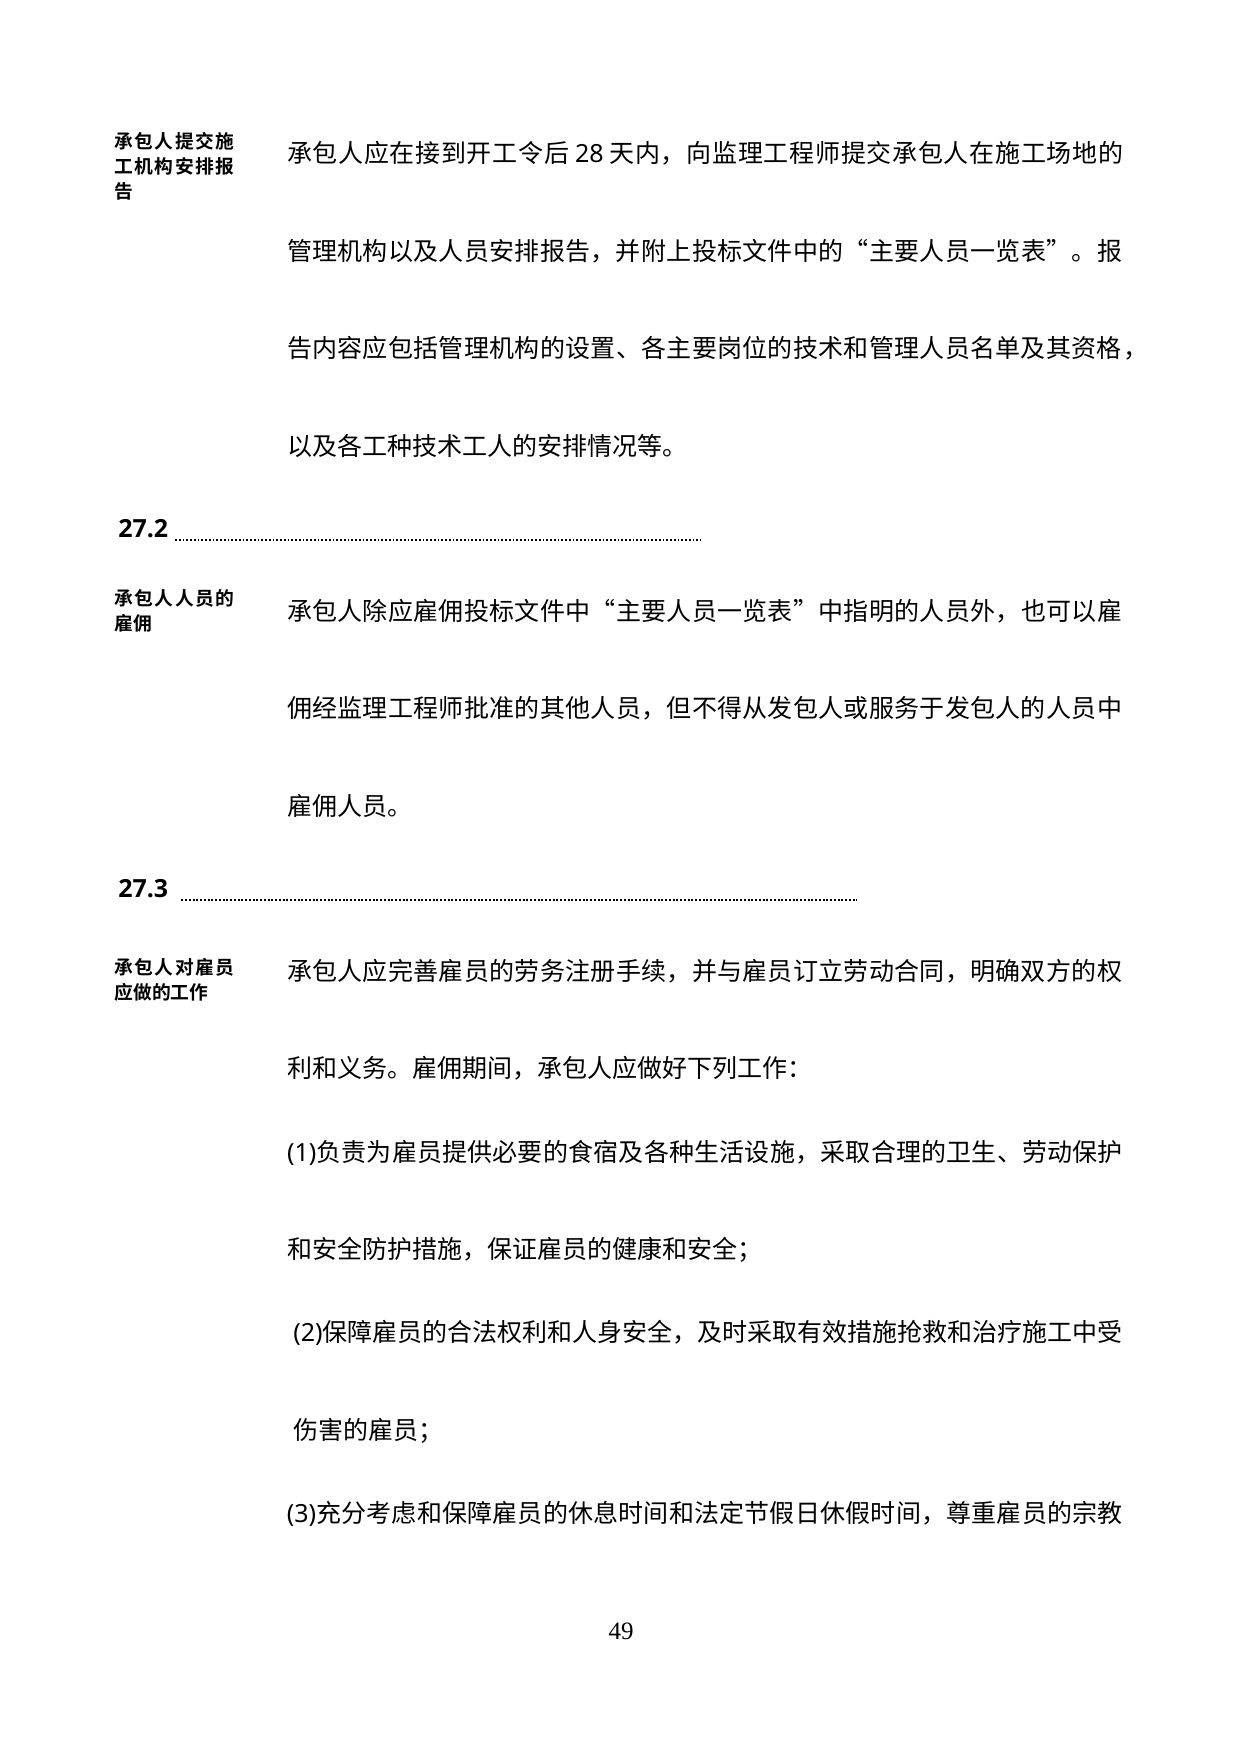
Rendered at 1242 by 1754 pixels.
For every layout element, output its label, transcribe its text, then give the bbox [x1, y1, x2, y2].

text (1)负责为雇员提供必要的食宿及各种生活设施，采取合理的卫生、劳动保护和安全防护措施，保证雇员的健康和安全； [287, 1118, 1123, 1280]
text 承包人除应雇佣投标文件中“主要人员一览表”中指明的人员外，也可以雇佣经监理工程师批准的其他人员，但不得从发包人或服务于发包人的人员中雇佣人员。 [287, 577, 1123, 837]
text 27.3 [118, 855, 1123, 920]
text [287, 1479, 1123, 1544]
text (2)保障雇员的合法权利和人身安全，及时采取有效措施抢救和治疗施工中受伤害的雇员； [293, 1298, 1123, 1461]
text 承包人应在接到开工令后28天内，向监理工程师提交承包人在施工场地的管理机构以及人员安排报告，并附上投标文件中的“主要人员一览表”。报告内容应包括管理机构的设置、各主要岗位的技术和管理人员名单及其资格，以及各工种技术工人的安排情况等。 [287, 119, 1123, 477]
text 承包人应完善雇员的劳务注册手续，并与雇员订立劳动合同，明确双方的权利和义务。雇佣期间，承包人应做好下列工作： [287, 937, 1123, 1099]
text 27.2 [118, 495, 1123, 560]
